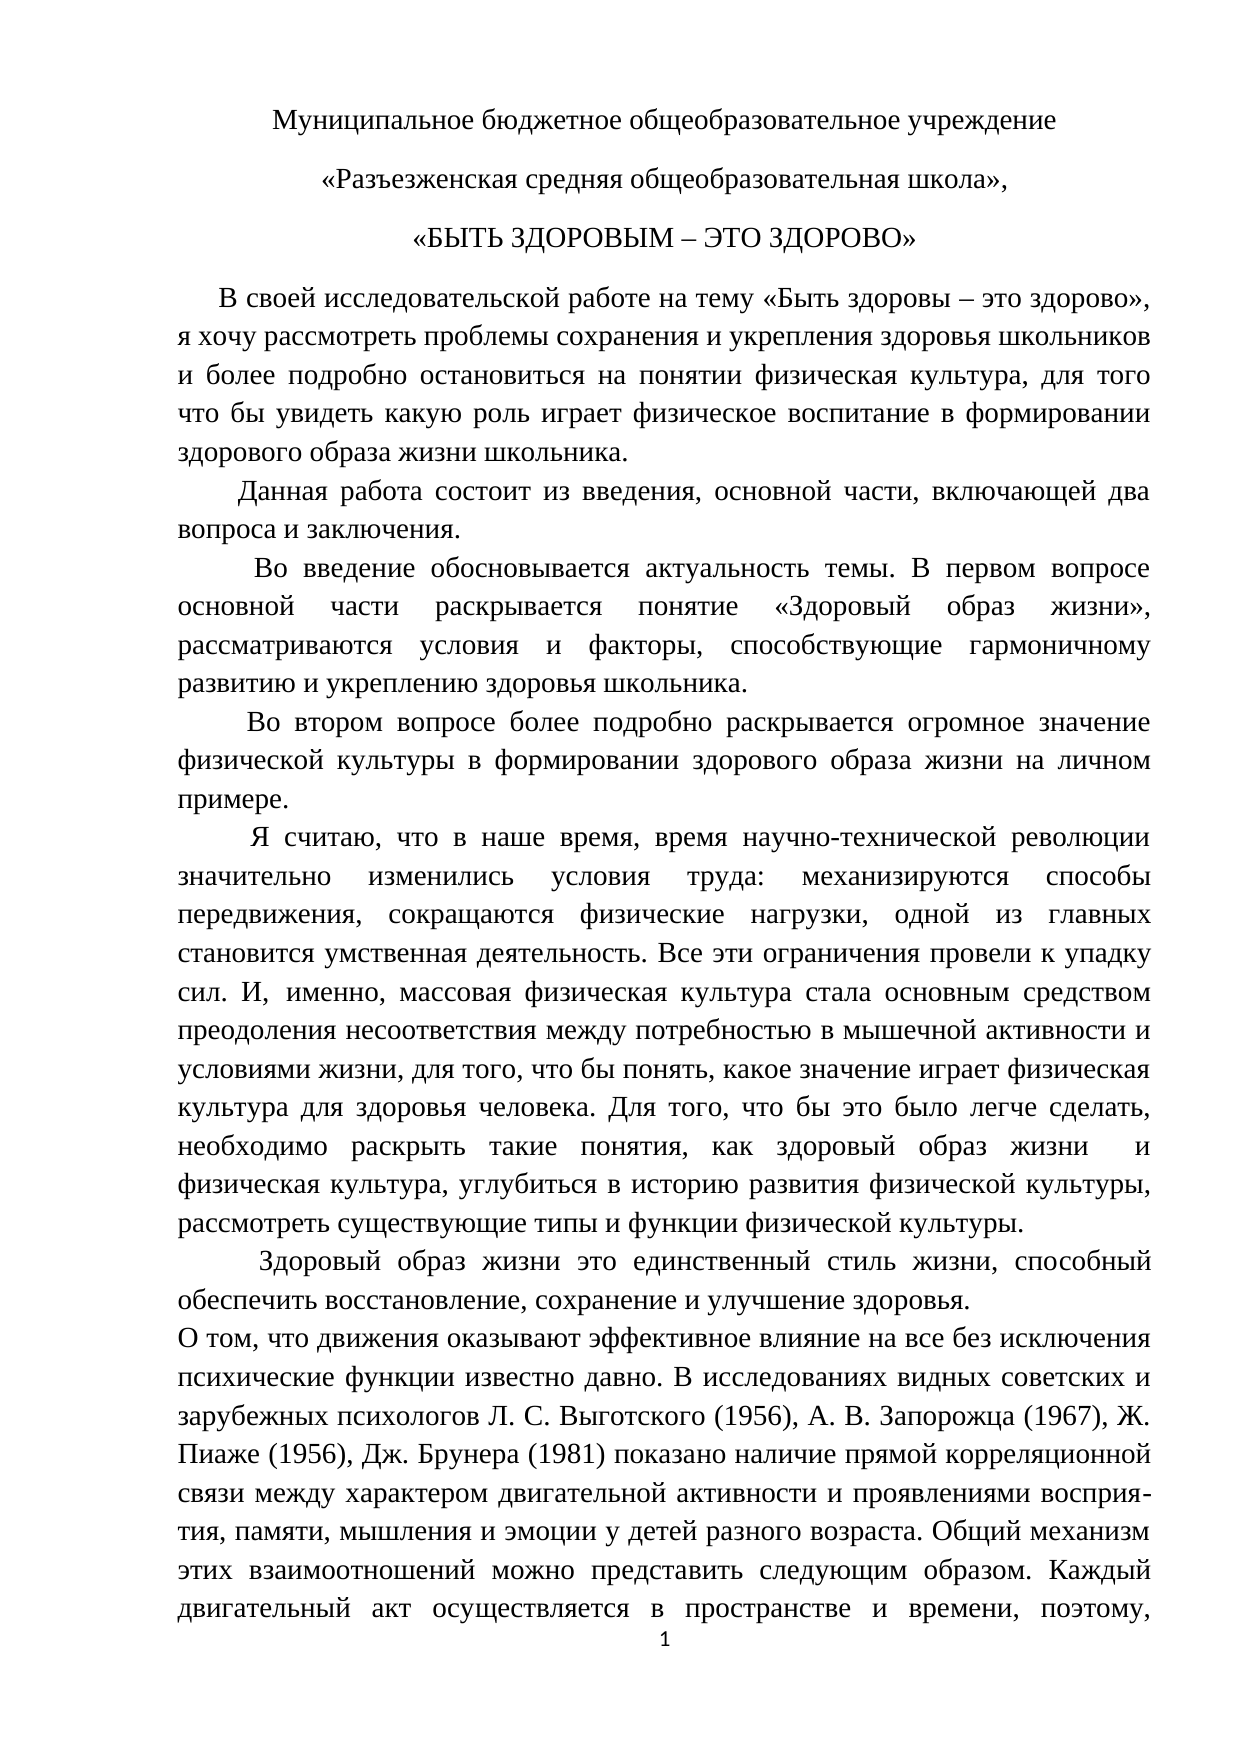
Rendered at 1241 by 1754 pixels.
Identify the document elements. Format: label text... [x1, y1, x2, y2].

text «БЫТЬ ЗДОРОВЫМ – ЭТО ЗДОРОВО» [177, 221, 1152, 254]
text Во втором вопросе более подробно раскрывается огромное значение физической культуры в формировании здорового образа жизни на личном примере. [177, 704, 1152, 814]
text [177, 1321, 1152, 1624]
text Здоровый образ жизни это единственный стиль жизни, способный обеспечить восстановление, сохранение и улучшение здоровья. [177, 1243, 1152, 1316]
text Муниципальное бюджетное общеобразовательное учреждение [177, 102, 1152, 135]
text В своей исследовательской работе на тему «Быть здоровы – это здорово», я хочу рассмотреть проблемы сохранения и укрепления здоровья школьников и более подробно остановиться на понятии физическая культура, для того что бы увидеть какую роль играет физическое воспитание в формировании здорового образа жизни школьника. [177, 280, 1152, 468]
text Данная работа состоит из введения, основной части, включающей два вопроса и заключения. [177, 473, 1152, 545]
text Я считаю, что в наше время, время научно-технической революции значительно изменились условия труда: механизируются способы передвижения, сокращаются физические нагрузки, одной из главных становится умственная деятельность. Все эти ограничения провели к упадку сил. И, именно, массовая физическая культура стала основным средством преодоления несоответствия между потребностью в мышечной активности и условиями жизни, для того, что бы понять, какое значение играет физическая культура для здоровья человека. Для того, что бы это было легче сделать, необходимо раскрыть такие понятия, как здоровый образ жизни и физическая культура, углубиться в историю развития физической культуры, рассмотреть существующие типы и функции физической культуры. [177, 819, 1152, 1238]
text Во введение обосновывается актуальность темы. В первом вопросе основной части раскрывается понятие «Здоровый образ жизни», рассматриваются условия и факторы, способствующие гармоничному развитию и укреплению здоровья школьника. [177, 550, 1152, 699]
text «Разъезженская средняя общеобразовательная школа», [177, 161, 1152, 195]
